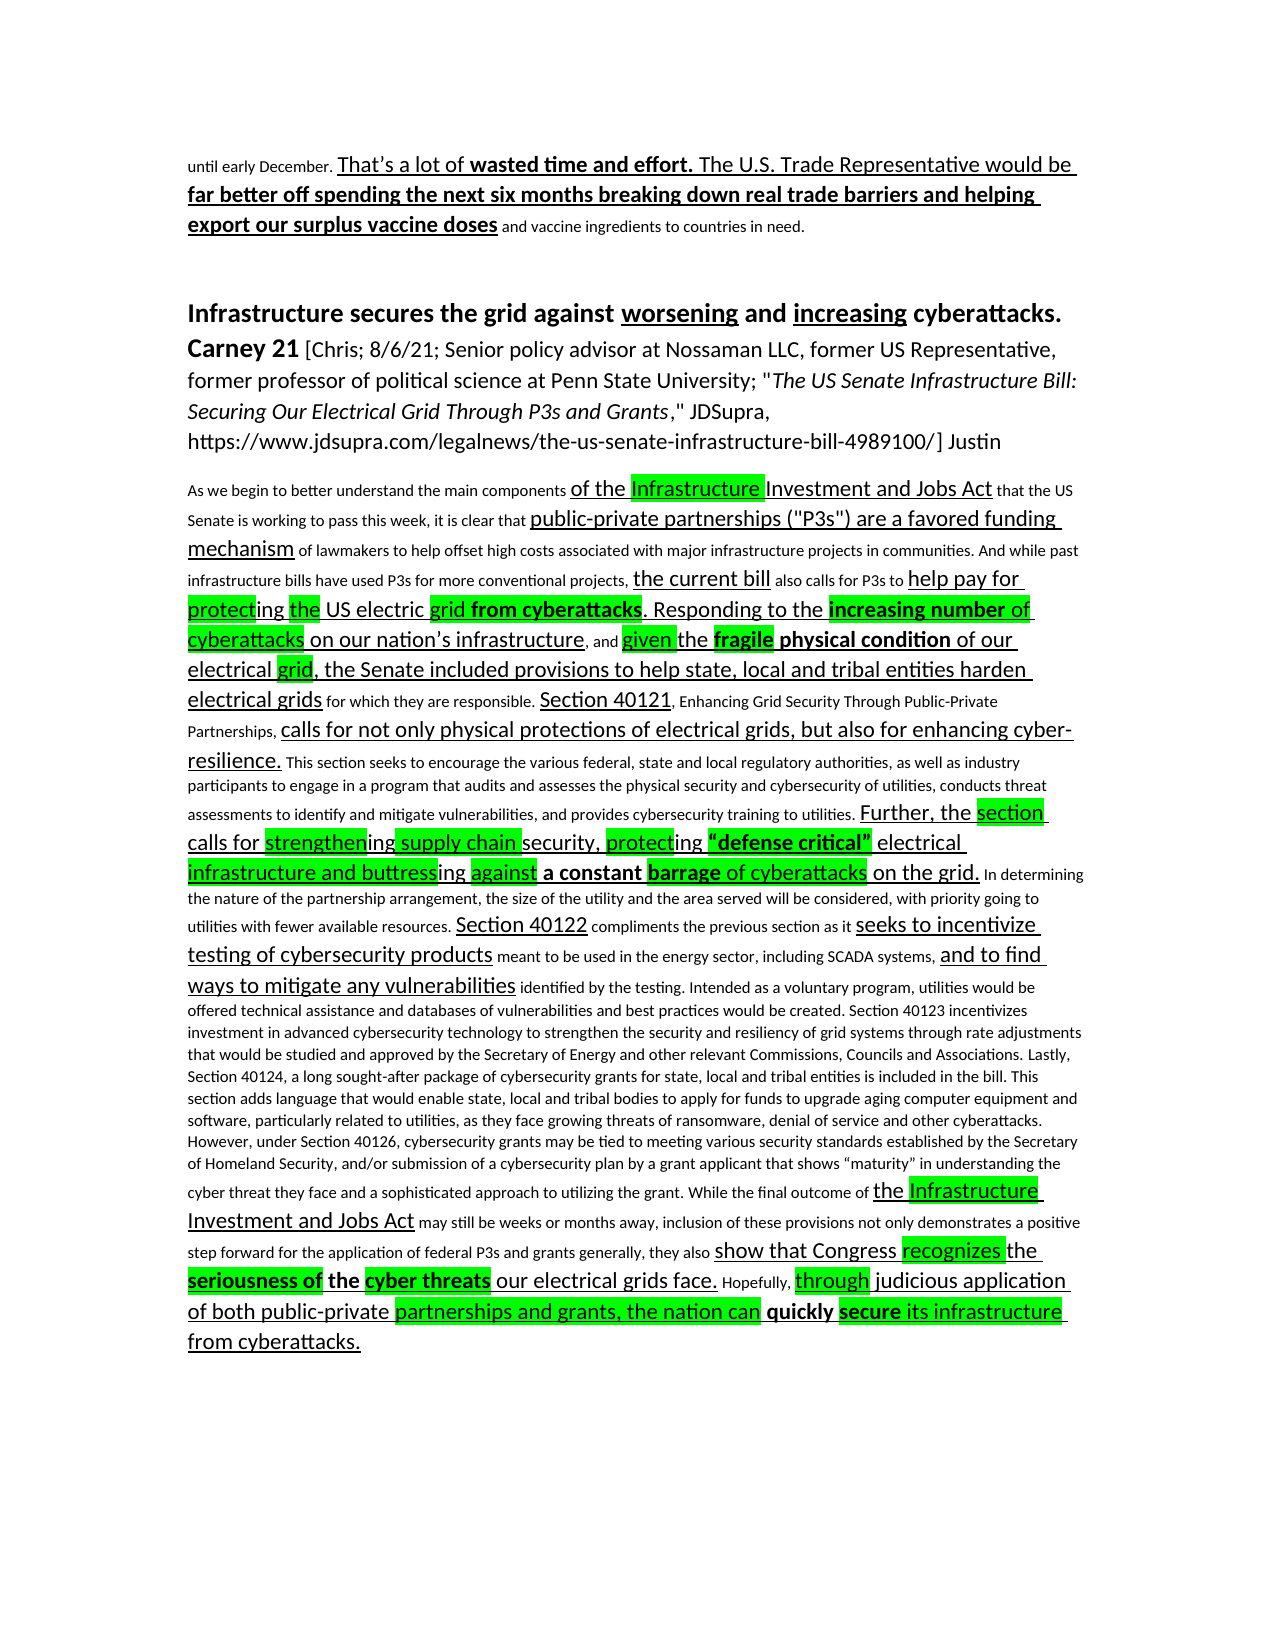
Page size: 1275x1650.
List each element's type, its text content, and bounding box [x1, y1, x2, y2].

text Carney 21 [Chris; 8/6/21; Senior policy advisor at Nossaman LLC, former US Representative, former professor of political science at Penn State University; "The US Senate Infrastructure Bill: Securing Our Electrical Grid Through P3s and Grants," JDSupra, https://www.jdsupra.com/legalnews/the-us-senate-infrastructure-bill-4989100/] Justin [187, 331, 1087, 455]
text As we begin to better understand the main components of the Infrastructure Investment and Jobs Act that the US Senate is working to pass this week, it is clear that public-private partnerships ("P3s") are a favored funding mechanism of lawmakers to help offset high costs associated with major infrastructure projects in communities. And while past infrastructure bills have used P3s for more conventional projects, the current bill also calls for P3s to help pay for protecting the US electric grid from cyberattacks. Responding to the increasing number of cyberattacks on our nation’s infrastructure, and given the fragile physical condition of our electrical grid, the Senate included provisions to help state, local and tribal entities harden electrical grids for which they are responsible. Section 40121, Enhancing Grid Security Through Public-Private Partnerships, calls for not only physical protections of electrical grids, but also for enhancing cyber-resilience. This section seeks to encourage the various federal, state and local regulatory authorities, as well as industry participants to engage in a program that audits and assesses the physical security and cybersecurity of utilities, conducts threat assessments to identify and mitigate vulnerabilities, and provides cybersecurity training to utilities. Further, the section calls for strengthening supply chain security, protecting “defense critical” electrical infrastructure and buttressing against a constant barrage of cyberattacks on the grid. In determining the nature of the partnership arrangement, the size of the utility and the area served will be considered, with priority going to utilities with fewer available resources. Section 40122 compliments the previous section as it seeks to incentivize testing of cybersecurity products meant to be used in the energy sector, including SCADA systems, and to find ways to mitigate any vulnerabilities identified by the testing. Intended as a voluntary program, utilities would be offered technical assistance and databases of vulnerabilities and best practices would be created. Section 40123 incentivizes investment in advanced cybersecurity technology to strengthen the security and resiliency of grid systems through rate adjustments that would be studied and approved by the Secretary of Energy and other relevant Commissions, Councils and Associations. Lastly, Section 40124, a long sought-after package of cybersecurity grants for state, local and tribal entities is included in the bill. This section adds language that would enable state, local and tribal bodies to apply for funds to upgrade aging computer equipment and software, particularly related to utilities, as they face growing threats of ransomware, denial of service and other cyberattacks. However, under Section 40126, cybersecurity grants may be tied to meeting various security standards established by the Secretary of Homeland Security, and/or submission of a cybersecurity plan by a grant applicant that shows “maturity” in understanding the cyber threat they face and a sophisticated approach to utilizing the grant. While the final outcome of the Infrastructure Investment and Jobs Act may still be weeks or months away, inclusion of these provisions not only demonstrates a positive step forward for the application of federal P3s and grants generally, they also show that Congress recognizes the seriousness of the cyber threats our electrical grids face. Hopefully, through judicious application of both public-private partnerships and grants, the nation can quickly secure its infrastructure from cyberattacks. [187, 474, 1087, 1355]
subtitle Infrastructure secures the grid against worsening and increasing cyberattacks. [187, 296, 1087, 329]
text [187, 150, 1087, 238]
